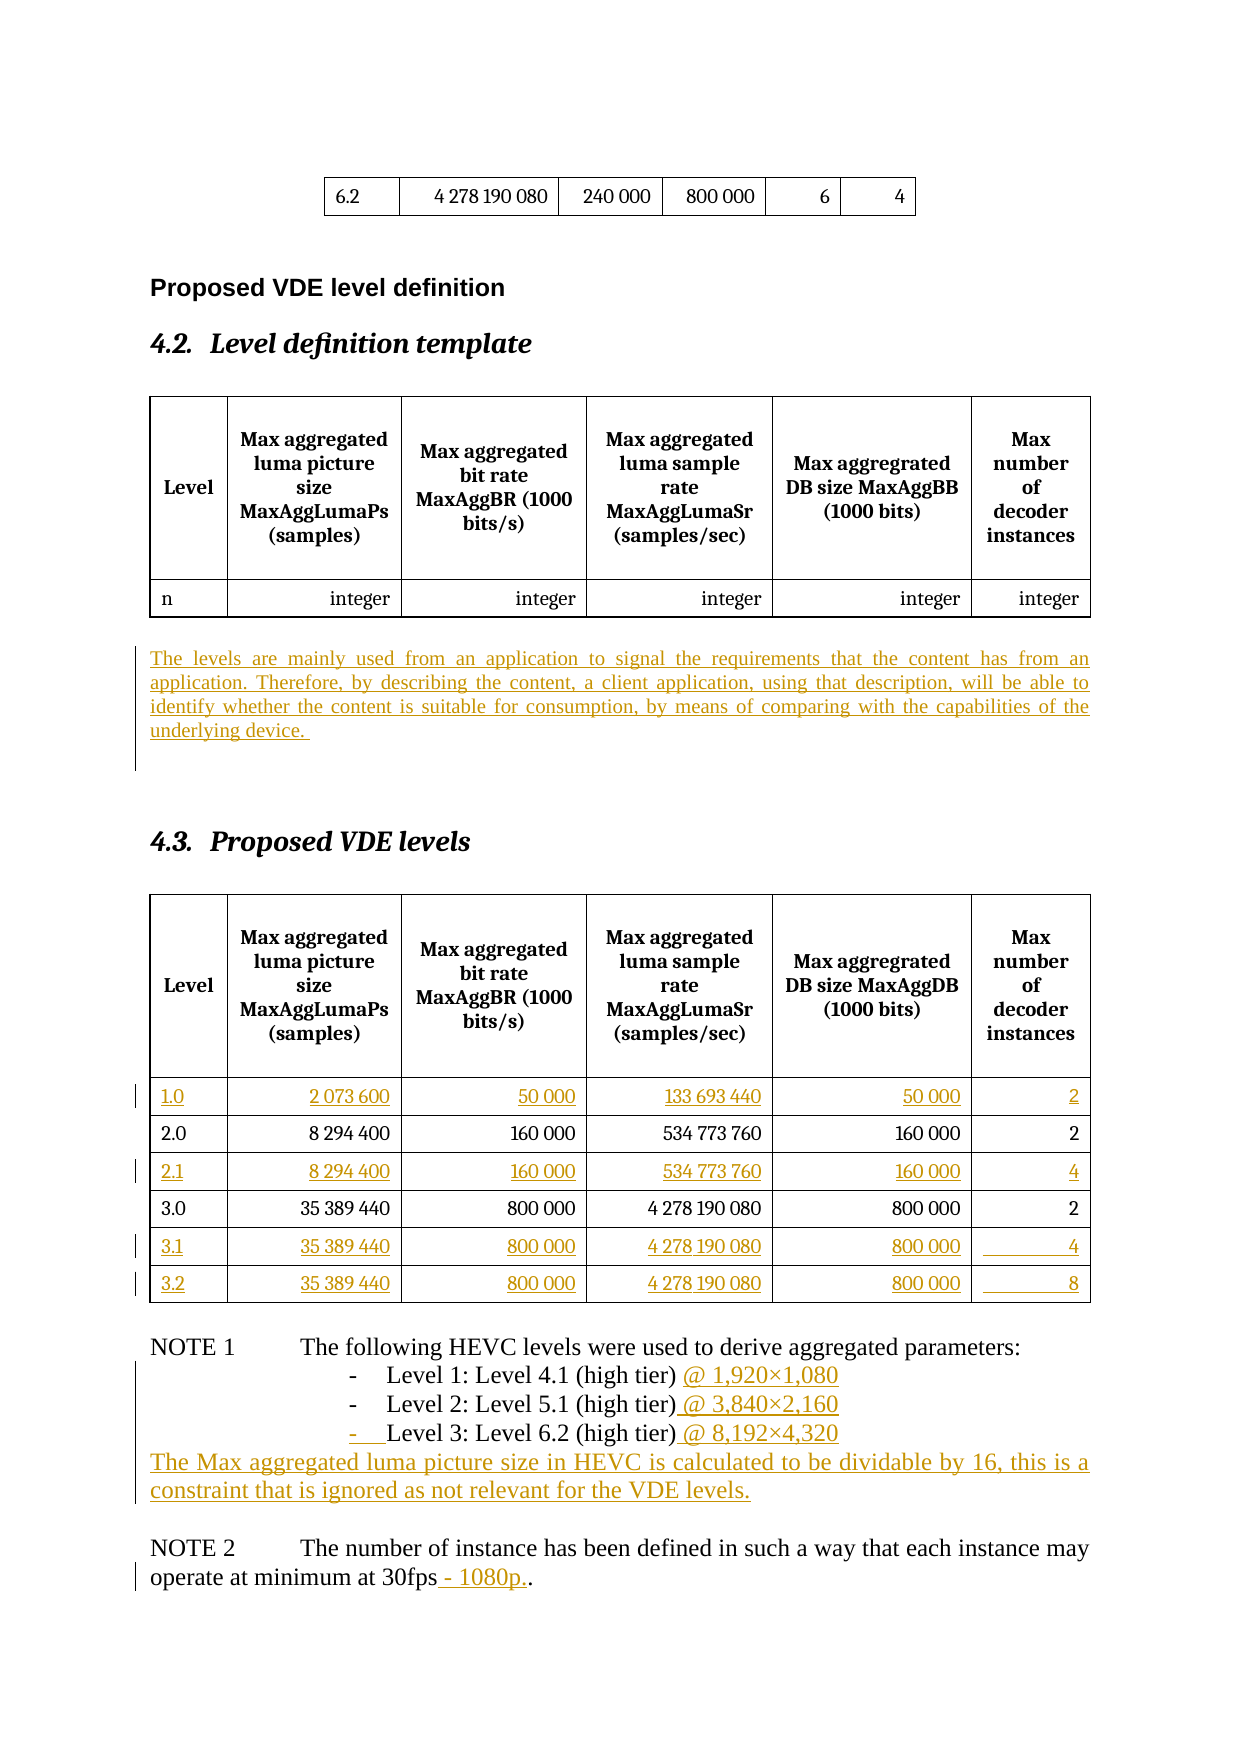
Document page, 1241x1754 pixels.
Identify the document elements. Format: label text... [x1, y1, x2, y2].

table_cell [773, 1078, 971, 1114]
table_header Max aggregrated DB size MaxAggBB (1000 bits) [773, 397, 971, 579]
table_header Max number of decoder instances [972, 895, 1090, 1077]
table_cell 35 389 440 [228, 1191, 401, 1227]
table_cell 800 000 [663, 178, 765, 215]
list Level definition template [150, 327, 1090, 361]
table_cell [972, 1266, 1090, 1302]
table_cell [228, 1228, 401, 1264]
table_header Max aggregated luma sample rate MaxAggLumaSr (samples/sec) [587, 895, 772, 1077]
table_cell 2 [972, 1116, 1090, 1152]
table_cell [228, 1266, 401, 1302]
list Level 3: Level 6.2 (high tier) [349, 1418, 1090, 1447]
table_cell [402, 1266, 586, 1302]
list Level 2: Level 5.1 (high tier) [349, 1389, 1090, 1418]
table_cell [972, 1078, 1090, 1114]
table_cell [972, 1228, 1090, 1264]
table_cell [228, 1153, 401, 1189]
table_cell [773, 1266, 971, 1302]
table_cell [587, 1266, 772, 1302]
table_header Level [151, 895, 227, 1077]
table_cell integer [228, 580, 401, 616]
table_cell [587, 1228, 772, 1264]
table_cell 160 000 [402, 1116, 586, 1152]
table_cell integer [402, 580, 586, 616]
table_header Max aggregrated DB size MaxAggDB (1000 bits) [773, 895, 971, 1077]
table_cell 534 773 760 [587, 1116, 772, 1152]
table_cell n [151, 580, 227, 616]
table_cell [972, 1153, 1090, 1189]
list Level 1: Level 4.1 (high tier) [349, 1361, 1090, 1389]
list Proposed VDE levels [150, 825, 1090, 858]
table_cell 800 000 [773, 1191, 971, 1227]
table_cell 2.0 [151, 1116, 227, 1152]
table_cell [402, 1078, 586, 1114]
table_cell integer [587, 580, 772, 616]
table_cell [151, 1266, 227, 1302]
table_header Max aggregated luma picture size MaxAggLumaPs (samples) [228, 895, 401, 1077]
table_cell 800 000 [402, 1191, 586, 1227]
table_cell 2 [972, 1191, 1090, 1227]
table_cell integer [972, 580, 1090, 616]
table_cell [587, 1153, 772, 1189]
table_cell 4 278 190 080 [400, 178, 558, 215]
table_cell [773, 1153, 971, 1189]
table_cell [402, 1153, 586, 1189]
table_cell 4 278 190 080 [587, 1191, 772, 1227]
table_header Max aggregated luma picture size MaxAggLumaPs (samples) [228, 397, 401, 579]
text NOTE 2 The number of instance has been defined in such a way that each instance may operate at minimum at 30fps. [150, 1533, 1090, 1591]
table_header Level [151, 397, 227, 579]
table_header Max aggregated luma sample rate MaxAggLumaSr (samples/sec) [587, 397, 772, 579]
table_cell 6 [766, 178, 840, 215]
table_header Max number of decoder instances [972, 397, 1090, 579]
table_cell 3.0 [151, 1191, 227, 1227]
table_header Max aggregated bit rate MaxAggBR (1000 bits/s) [402, 397, 586, 579]
table_cell [151, 1153, 227, 1189]
table_cell [587, 1078, 772, 1114]
table_cell [773, 1228, 971, 1264]
table_cell [151, 1078, 227, 1114]
table_cell [151, 1228, 227, 1264]
text NOTE 1 The following HEVC levels were used to derive aggregated parameters: [150, 1332, 1090, 1361]
table_header Max aggregated bit rate MaxAggBR (1000 bits/s) [402, 895, 586, 1077]
table_cell [228, 1078, 401, 1114]
table_cell 6.2 [325, 178, 399, 215]
text Proposed VDE level definition [150, 273, 1090, 302]
table_cell 240 000 [559, 178, 662, 215]
table_cell 4 [841, 178, 915, 215]
table_cell 8 294 400 [228, 1116, 401, 1152]
table_cell integer [773, 580, 971, 616]
table_cell [402, 1228, 586, 1264]
table_cell 160 000 [773, 1116, 971, 1152]
